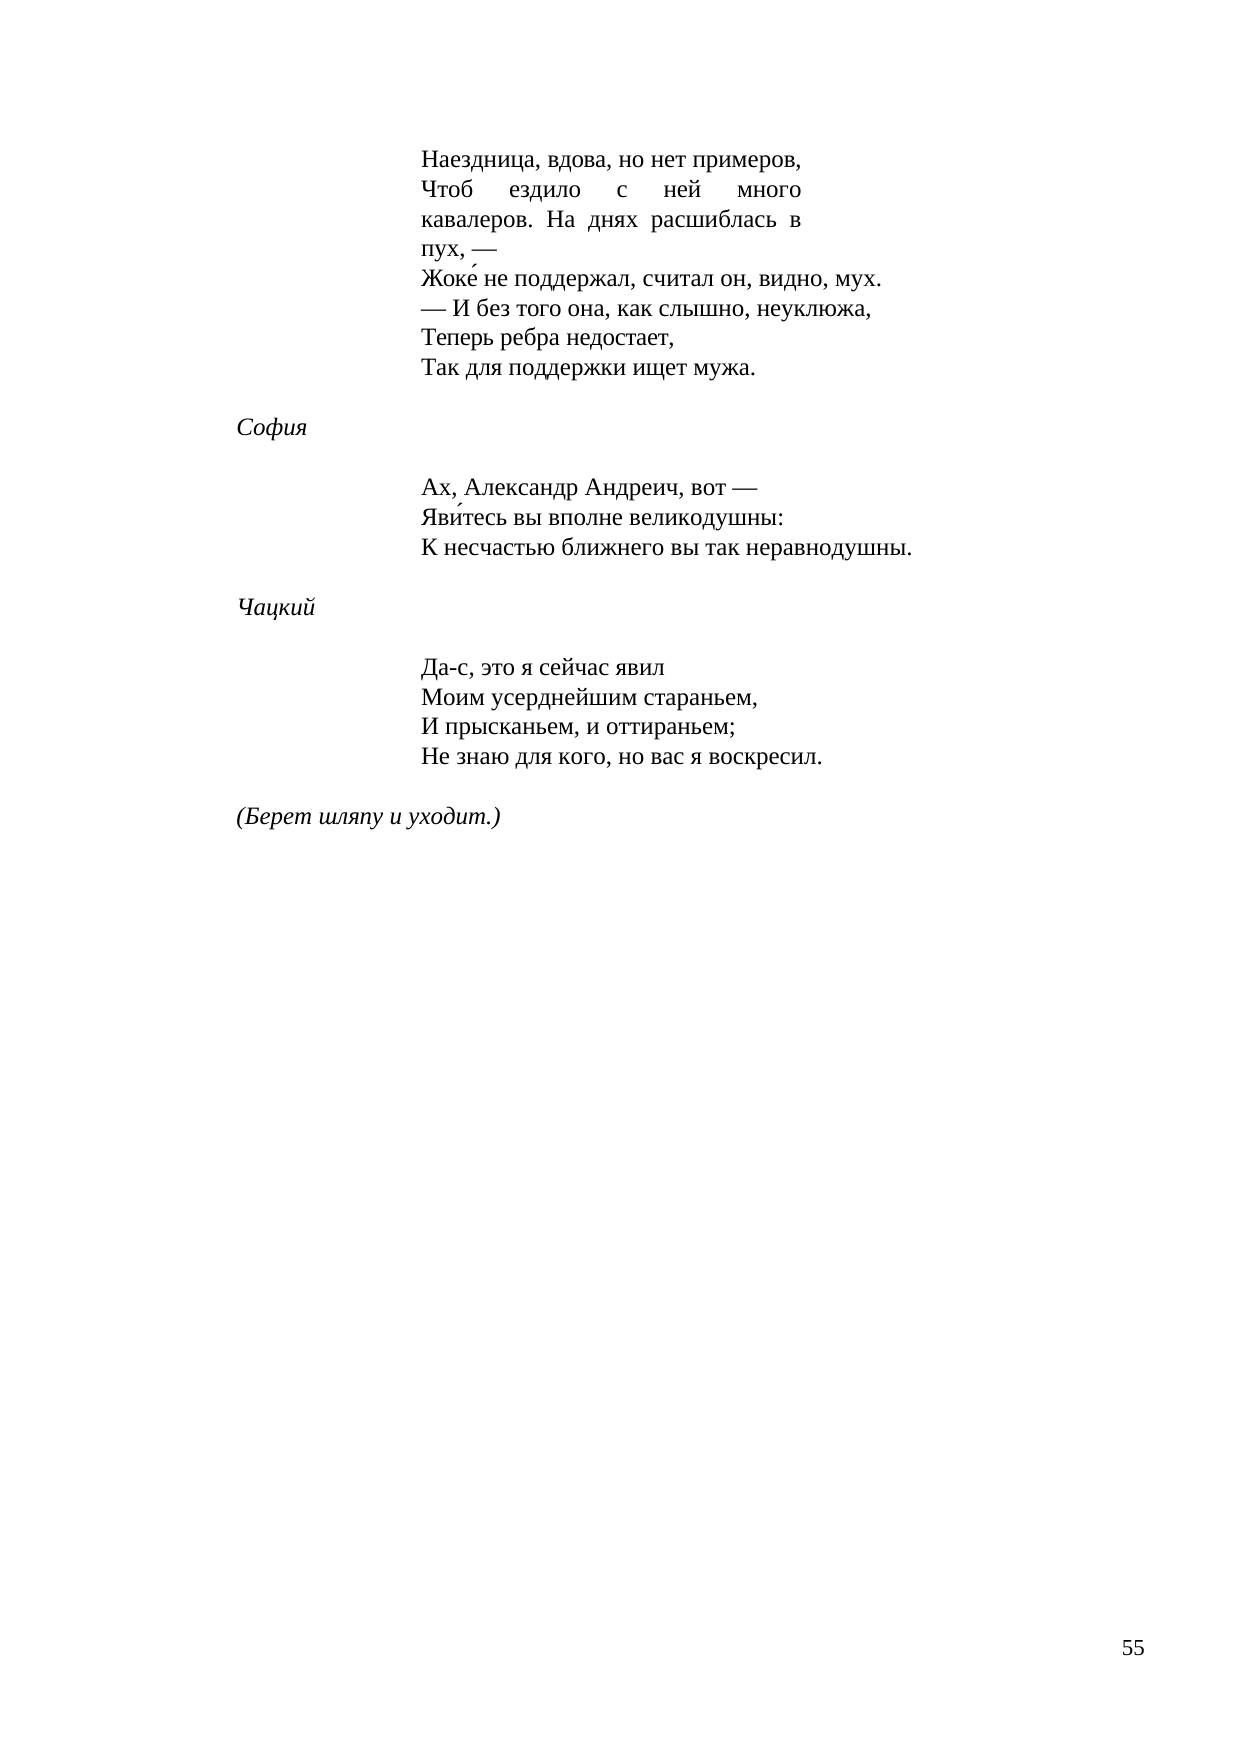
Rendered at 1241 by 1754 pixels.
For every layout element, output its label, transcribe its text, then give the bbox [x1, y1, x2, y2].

text К несчастью ближнего вы так неравнодушны. [421, 532, 1167, 560]
text Жоке́ не поддержал, считал он, видно, мух. — И без того она, как слышно, неуклюжа, Теперь ребра недостает, [421, 263, 892, 351]
text Так для поддержки ищет мужа. [421, 352, 1167, 381]
text Не знаю для кого, но вас я воскресил. [421, 741, 1167, 770]
text Наездница, вдова, но нет примеров, Чтоб ездило с ней много кавалеров. На днях расшиблась в пух, — [421, 144, 802, 262]
text Ах, Александр Андреич, вот — Яви́тесь вы вполне великодушны: [421, 472, 818, 531]
text Чацкий [236, 592, 1167, 621]
text София [236, 412, 1167, 441]
text Моим усерднейшим стараньем, И прысканьем, и оттираньем; [421, 682, 771, 740]
text Да-с, это я сейчас явил [421, 652, 1167, 681]
text (Берет шляпу и уходит.) [236, 801, 1167, 830]
